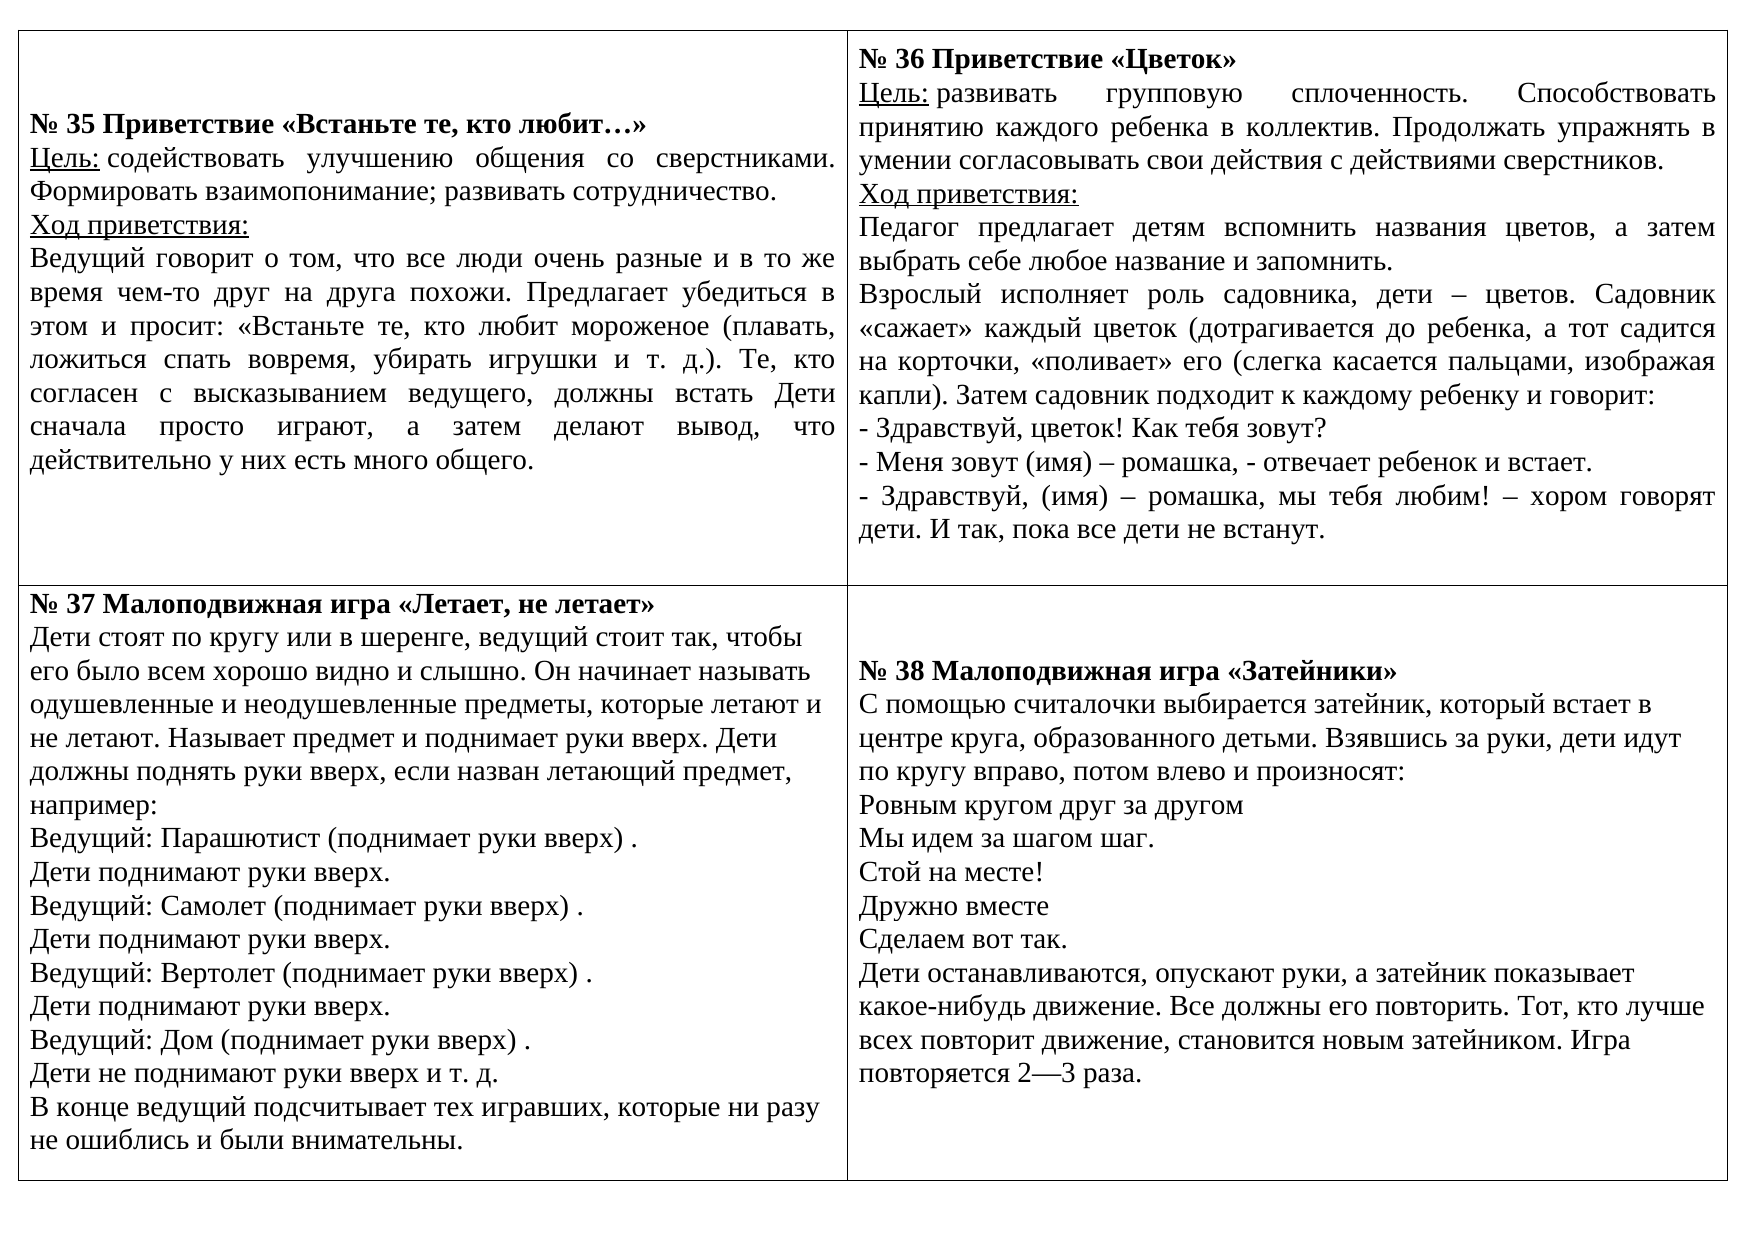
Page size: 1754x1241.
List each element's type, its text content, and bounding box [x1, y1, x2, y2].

table_cell № 36 Приветствие «Цветок» Цель: развивать групповую сплоченность. Способствовать принятию каждого ребенка в коллектив. Продолжать упражнять в умении согласовывать свои действия с действиями сверстников. Ход приветствия: Педагог предлагает детям вспомнить названия цветов, а затем выбрать себе любое название и запомнить. Взрослый исполняет роль садовника, дети – цветов. Садовник «сажает» каждый цветок (дотрагивается до ребенка, а тот садится на корточки, «поливает» его (слегка касается пальцами, изображая капли). Затем садовник подходит к каждому ребенку и говорит: - Здравствуй, цветок! Как тебя зовут? - Меня зовут (имя) – ромашка, - отвечает ребенок и встает. - Здравствуй, (имя) – ромашка, мы тебя любим! – хором говорят дети. И так, пока все дети не встанут. [848, 31, 1727, 585]
table_cell № 37 Малоподвижная игра «Летает, не летает» Дети стоят по кругу или в шеренге, ведущий стоит так, чтобы его было всем хорошо видно и слышно. Он начинает называть одушевленные и неодушевленные предметы, которые летают и не летают. Называет предмет и поднимает руки вверх. Дети должны поднять руки вверх, если назван летающий предмет, например: Ведущий: Парашютист (поднимает руки вверх) . Дети поднимают руки вверх. Ведущий: Самолет (поднимает руки вверх) . Дети поднимают руки вверх. Ведущий: Вертолет (поднимает руки вверх) . Дети поднимают руки вверх. Ведущий: Дом (поднимает руки вверх) . Дети не поднимают руки вверх и т. д. В конце ведущий подсчитывает тех игравших, которые ни разу не ошиблись и были внимательны. [19, 586, 847, 1180]
table_cell № 38 Малоподвижная игра «Затейники» С помощью считалочки выбирается затейник, который встает в центре круга, образованного детьми. Взявшись за руки, дети идут по кругу вправо, потом влево и произносят: Ровным кругом друг за другом Мы идем за шагом шаг. Стой на месте! Дружно вместе Сделаем вот так. Дети останавливаются, опускают руки, а затейник показывает какое-нибудь движение. Все должны его повторить. Тот, кто лучше всех повторит движение, становится новым затейником. Игра повторяется 2—3 раза. [848, 586, 1727, 1180]
table_cell № 35 Приветствие «Встаньте те, кто любит…» Цель: содействовать улучшению общения со сверстниками. Формировать взаимопонимание; развивать сотрудничество. Ход приветствия: Ведущий говорит о том, что все люди очень разные и в то же время чем-то друг на друга похожи. Предлагает убедиться в этом и просит: «Встаньте те, кто любит мороженое (плавать, ложиться спать вовремя, убирать игрушки и т. д.). Те, кто согласен с высказыванием ведущего, должны встать Дети сначала просто играют, а затем делают вывод, что действительно у них есть много общего. [19, 31, 847, 585]
